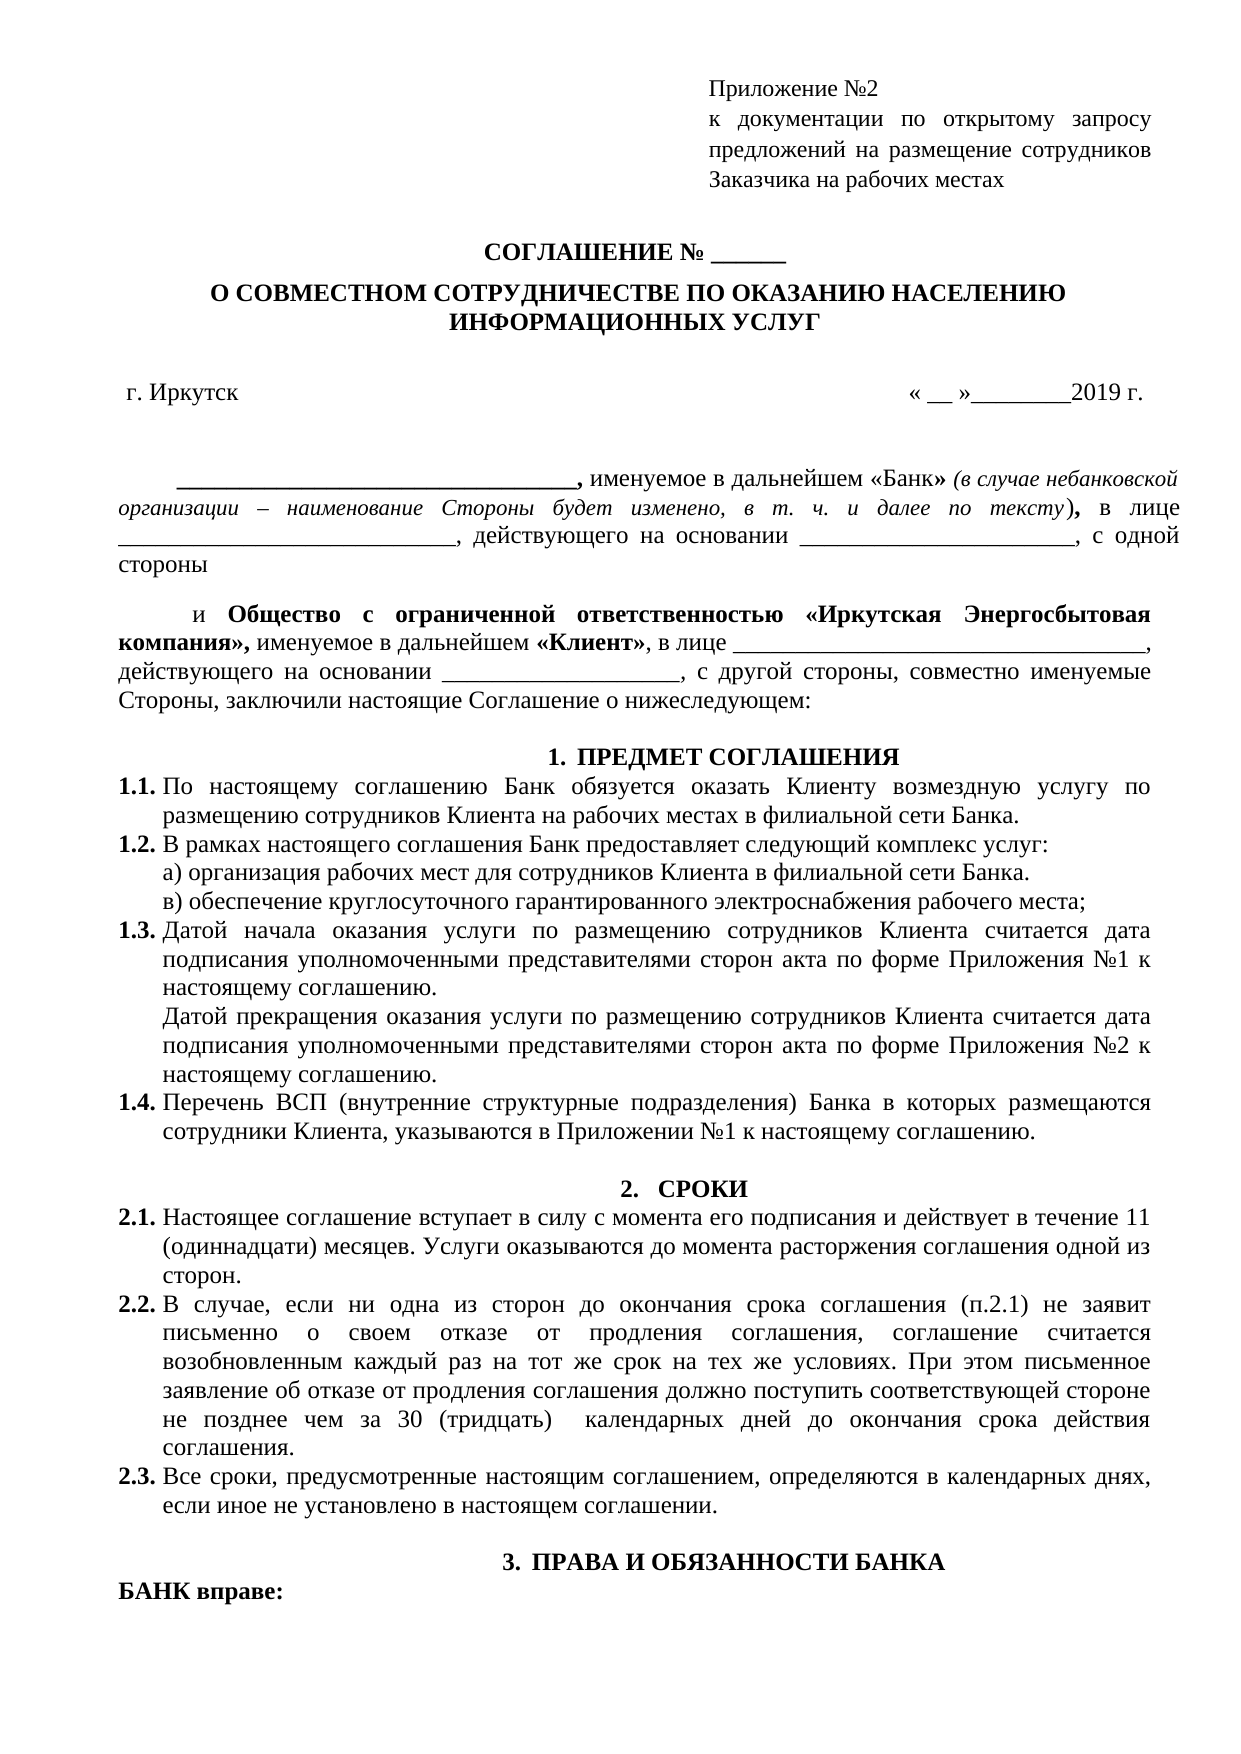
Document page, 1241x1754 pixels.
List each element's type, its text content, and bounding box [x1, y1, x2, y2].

text О СОВМЕСТНОМ СОТРУДНИЧЕСТВЕ ПО ОКАЗАНИЮ НАСЕЛЕНИЮ ИНФОРМАЦИОННЫХ УСЛУГ [118, 278, 1152, 335]
text к документации по открытому запросу предложений на размещение сотрудников Заказчика на рабочих местах [709, 104, 1152, 193]
list СРОКИ [620, 1174, 1152, 1202]
list В случае, если ни одна из сторон до окончания срока соглашения (п.2.1) не заявит письменно о своем отказе от продления соглашения, соглашение считается возобновленным каждый раз на тот же срок на тех же условиях. При этом письменное заявление об отказе от продления соглашения должно поступить соответствующей стороне не позднее чем за 30 (тридцать) календарных дней до окончания срока действия соглашения. [118, 1289, 1152, 1461]
text СОГЛАШЕНИЕ № ______ [118, 237, 1152, 265]
list ПРЕДМЕТ СОГЛАШЕНИЯ [295, 742, 1152, 771]
list Настоящее соглашение вступает в силу с момента его подписания и действует в течение 11 (одиннадцати) месяцев. Услуги оказываются до момента расторжения соглашения одной из сторон. [118, 1202, 1152, 1289]
list В рамках настоящего соглашения Банк предоставляет следующий комплекс услуг: [118, 829, 1152, 857]
list Перечень ВСП (внутренние структурные подразделения) Банка в которых размещаются сотрудники Клиента, указываются в Приложении №1 к настоящему соглашению. [118, 1087, 1152, 1145]
list ПРАВА И ОБЯЗАННОСТИ БАНКА [295, 1547, 1152, 1576]
text и Общество с ограниченной ответственностью «Иркутская Энергосбытовая компания», именуемое в дальнейшем «Клиент», в лице _________________________________, действующего на основании ___________________, с другой стороны, совместно именуемые Стороны, заключили настоящие Соглашение о нижеследующем: [118, 599, 1152, 714]
list По настоящему соглашению Банк обязуется оказать Клиенту возмездную услугу по размещению сотрудников Клиента на рабочих местах в филиальной сети Банка. [118, 771, 1152, 829]
text в) обеспечение круглосуточного гарантированного электроснабжения рабочего места; [162, 886, 1152, 915]
text а) организация рабочих мест для сотрудников Клиента в филиальной сети Банка. [162, 857, 1152, 886]
text Приложение №2 [634, 74, 1152, 102]
list Все сроки, предусмотренные настоящим соглашением, определяются в календарных днях, если иное не установлено в настоящем соглашении. [118, 1461, 1152, 1519]
text ________________________________, именуемое в дальнейшем «Банк» (в случае небанковской организации – наименование Стороны будет изменено, в т. ч. и далее по тексту), в лице ___________________________, действующего на основании ______________________, с одной стороны [118, 463, 1180, 578]
text Датой прекращения оказания услуги по размещению сотрудников Клиента считается дата подписания уполномоченными представителями сторон акта по форме Приложения №2 к настоящему соглашению. [162, 1001, 1152, 1087]
text БАНК вправе: [118, 1576, 1152, 1605]
text г. Иркутск « __ »________2019 г. [118, 377, 1152, 405]
list Датой начала оказания услуги по размещению сотрудников Клиента считается дата подписания уполномоченными представителями сторон акта по форме Приложения №1 к настоящему соглашению. [118, 915, 1152, 1001]
